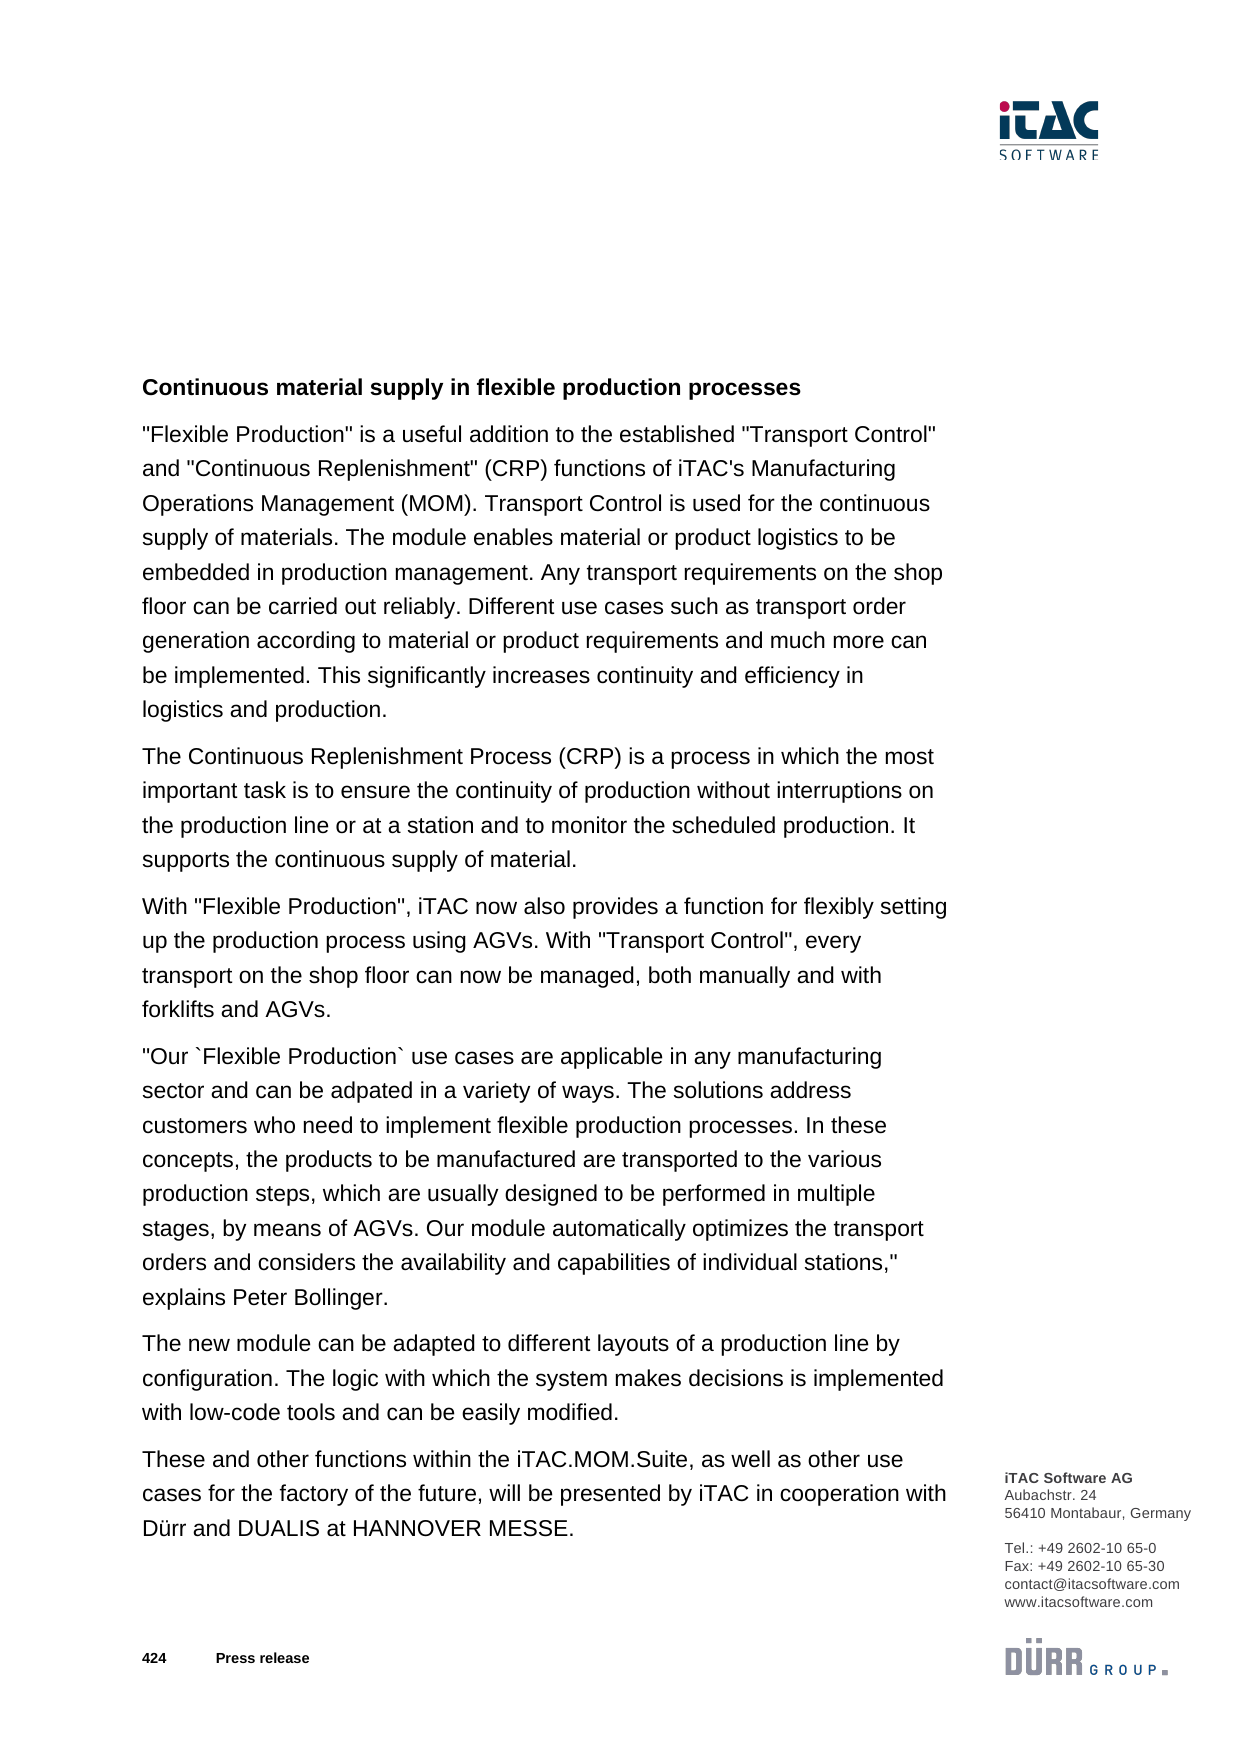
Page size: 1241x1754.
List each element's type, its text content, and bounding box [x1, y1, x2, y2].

text "Flexible Production" is a useful addition to the established "Transport Control" and "Continuous Replenishment" (CRP) functions of iTAC's Manufacturing Operations Management (MOM). Transport Control is used for the continuous supply of materials. The module enables material or product logistics to be embedded in production management. Any transport requirements on the shop floor can be carried out reliably. Different use cases such as transport order generation according to material or product requirements and much more can be implemented. This significantly increases continuity and efficiency in logistics and production. [142, 413, 951, 722]
text The Continuous Replenishment Process (CRP) is a process in which the most important task is to ensure the continuity of production without interruptions on the production line or at a station and to monitor the scheduled production. It supports the continuous supply of material. [142, 735, 951, 872]
text With "Flexible Production", iTAC now also provides a function for flexibly setting up the production process using AGVs. With "Transport Control", every transport on the shop floor can now be managed, both manually and with forklifts and AGVs. [142, 885, 951, 1022]
text The new module can be adapted to different layouts of a production line by configuration. The logic with which the system makes decisions is implemented with low-code tools and can be easily modified. [142, 1322, 951, 1426]
text These and other functions within the iTAC.MOM.Suite, as well as other use cases for the factory of the future, will be presented by iTAC in cooperation with Dürr and DUALIS at HANNOVER MESSE. [142, 1438, 951, 1541]
text Continuous material supply in flexible production processes [142, 366, 951, 401]
text "Our `Flexible Production` use cases are applicable in any manufacturing sector and can be adpated in a variety of ways. The solutions address customers who need to implement flexible production processes. In these concepts, the products to be manufactured are transported to the various production steps, which are usually designed to be performed in multiple stages, by means of AGVs. Our module automatically optimizes the transport orders and considers the availability and capabilities of individual stations," explains Peter Bollinger. [142, 1035, 951, 1310]
